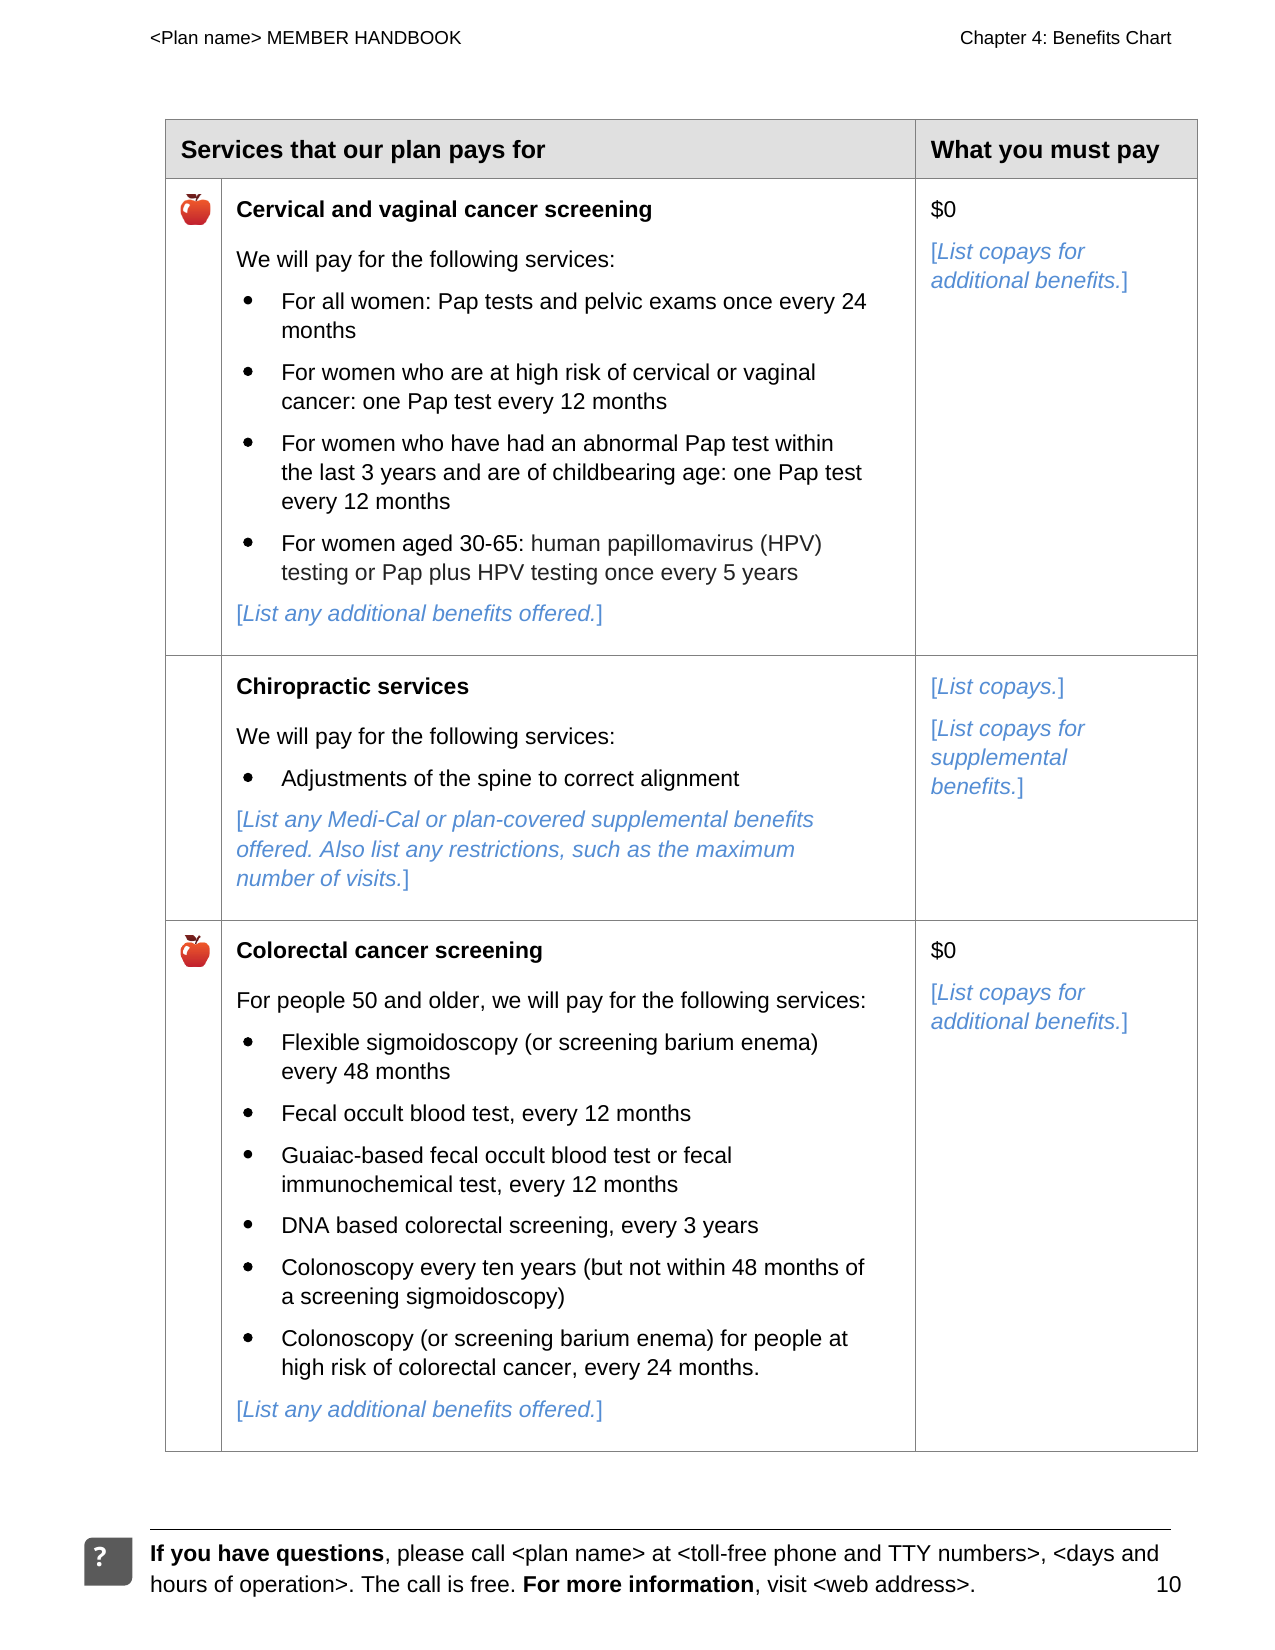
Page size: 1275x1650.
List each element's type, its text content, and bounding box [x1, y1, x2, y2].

table_cell [166, 921, 221, 1451]
table_header What you must pay [916, 120, 1197, 178]
table_cell Chiropractic services We will pay for the following services: Adjustments of the spine to correct alignment [List any Medi-Cal or plan-covered supplemental benefits offered. Also list any restrictions, such as the maximum number of visits.] [222, 656, 915, 919]
table_cell [166, 179, 221, 655]
picture [180, 194, 211, 225]
table_header Services that our plan pays for [166, 120, 915, 178]
table_cell [166, 656, 221, 919]
table_cell Cervical and vaginal cancer screening We will pay for the following services: For all women: Pap tests and pelvic exams once every 24 months For women who are at high risk of cervical or vaginal cancer: one Pap test every 12 months For women who have had an abnormal Pap test within the last 3 years and are of childbearing age: one Pap test every 12 months For women aged 30-65: human papillomavirus (HPV) testing or Pap plus HPV testing once every 5 years [List any additional benefits offered.] [222, 179, 915, 655]
table_cell [List copays.] [List copays for supplemental benefits.] [916, 656, 1197, 919]
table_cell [916, 179, 1197, 655]
table_cell Colorectal cancer screening For people 50 and older, we will pay for the following services: Flexible sigmoidoscopy (or screening barium enema) every 48 months Fecal occult blood test, every 12 months Guaiac-based fecal occult blood test or fecal immunochemical test, every 12 months DNA based colorectal screening, every 3 years Colonoscopy every ten years (but not within 48 months of a screening sigmoidoscopy) Colonoscopy (or screening barium enema) for people at high risk of colorectal cancer, every 24 months. [List any additional benefits offered.] [222, 921, 915, 1451]
table_cell $0 [List copays for additional benefits.] [916, 921, 1197, 1451]
picture [180, 935, 210, 967]
